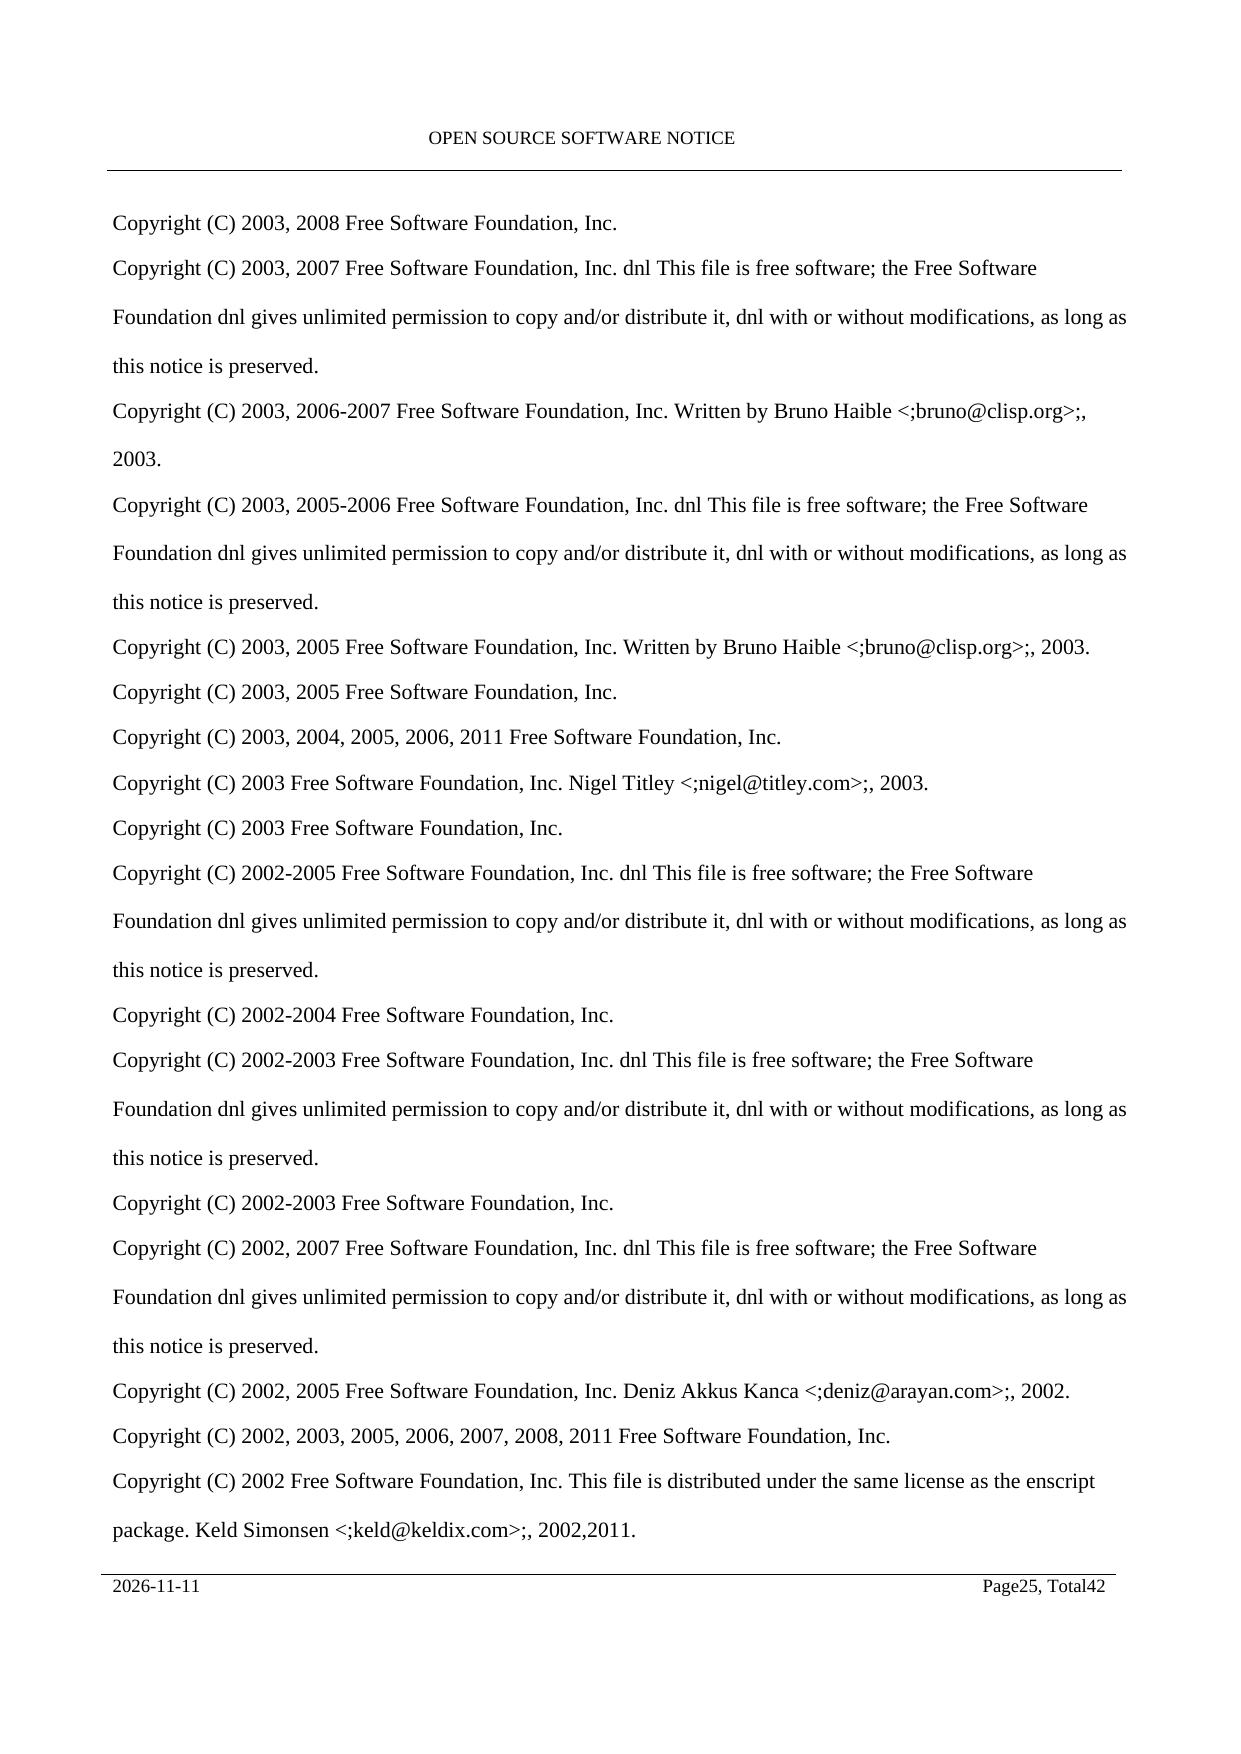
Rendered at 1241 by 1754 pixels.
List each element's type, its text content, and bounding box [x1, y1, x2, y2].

text Copyright (C) 2002, 2005 Free Software Foundation, Inc. Deniz Akkus Kanca <;deniz@arayan.com>;, 2002. [112, 1374, 1128, 1407]
text Copyright (C) 2002 Free Software Foundation, Inc. This file is distributed under the same license as the enscript package. Keld Simonsen <;keld@keldix.com>;, 2002,2011. [112, 1464, 1128, 1546]
text Copyright (C) 2002, 2003, 2005, 2006, 2007, 2008, 2011 Free Software Foundation, Inc. [112, 1419, 1128, 1452]
text Copyright (C) 2002-2003 Free Software Foundation, Inc. [112, 1186, 1128, 1219]
text Copyright (C) 2003, 2004, 2005, 2006, 2011 Free Software Foundation, Inc. [112, 721, 1128, 753]
text Copyright (C) 2002-2003 Free Software Foundation, Inc. dnl This file is free software; the Free Software Foundation dnl gives unlimited permission to copy and/or distribute it, dnl with or without modifications, as long as this notice is preserved. [112, 1044, 1128, 1174]
text Copyright (C) 2003, 2007 Free Software Foundation, Inc. dnl This file is free software; the Free Software Foundation dnl gives unlimited permission to copy and/or distribute it, dnl with or without modifications, as long as this notice is preserved. [112, 251, 1128, 381]
text Copyright (C) 2003 Free Software Foundation, Inc. Nigel Titley <;nigel@titley.com>;, 2003. [112, 766, 1128, 798]
text Copyright (C) 2002-2005 Free Software Foundation, Inc. dnl This file is free software; the Free Software Foundation dnl gives unlimited permission to copy and/or distribute it, dnl with or without modifications, as long as this notice is preserved. [112, 856, 1128, 986]
text Copyright (C) 2003, 2006-2007 Free Software Foundation, Inc. Written by Bruno Haible <;bruno@clisp.org>;, 2003. [112, 394, 1128, 475]
text Copyright (C) 2003, 2005 Free Software Foundation, Inc. Written by Bruno Haible <;bruno@clisp.org>;, 2003. [112, 631, 1128, 663]
text Copyright (C) 2002, 2007 Free Software Foundation, Inc. dnl This file is free software; the Free Software Foundation dnl gives unlimited permission to copy and/or distribute it, dnl with or without modifications, as long as this notice is preserved. [112, 1231, 1128, 1361]
text Copyright (C) 2003 Free Software Foundation, Inc. [112, 811, 1128, 843]
text Copyright (C) 2003, 2008 Free Software Foundation, Inc. [112, 206, 1128, 239]
text Copyright (C) 2002-2004 Free Software Foundation, Inc. [112, 999, 1128, 1031]
text Copyright (C) 2003, 2005-2006 Free Software Foundation, Inc. dnl This file is free software; the Free Software Foundation dnl gives unlimited permission to copy and/or distribute it, dnl with or without modifications, as long as this notice is preserved. [112, 488, 1128, 618]
text Copyright (C) 2003, 2005 Free Software Foundation, Inc. [112, 676, 1128, 708]
